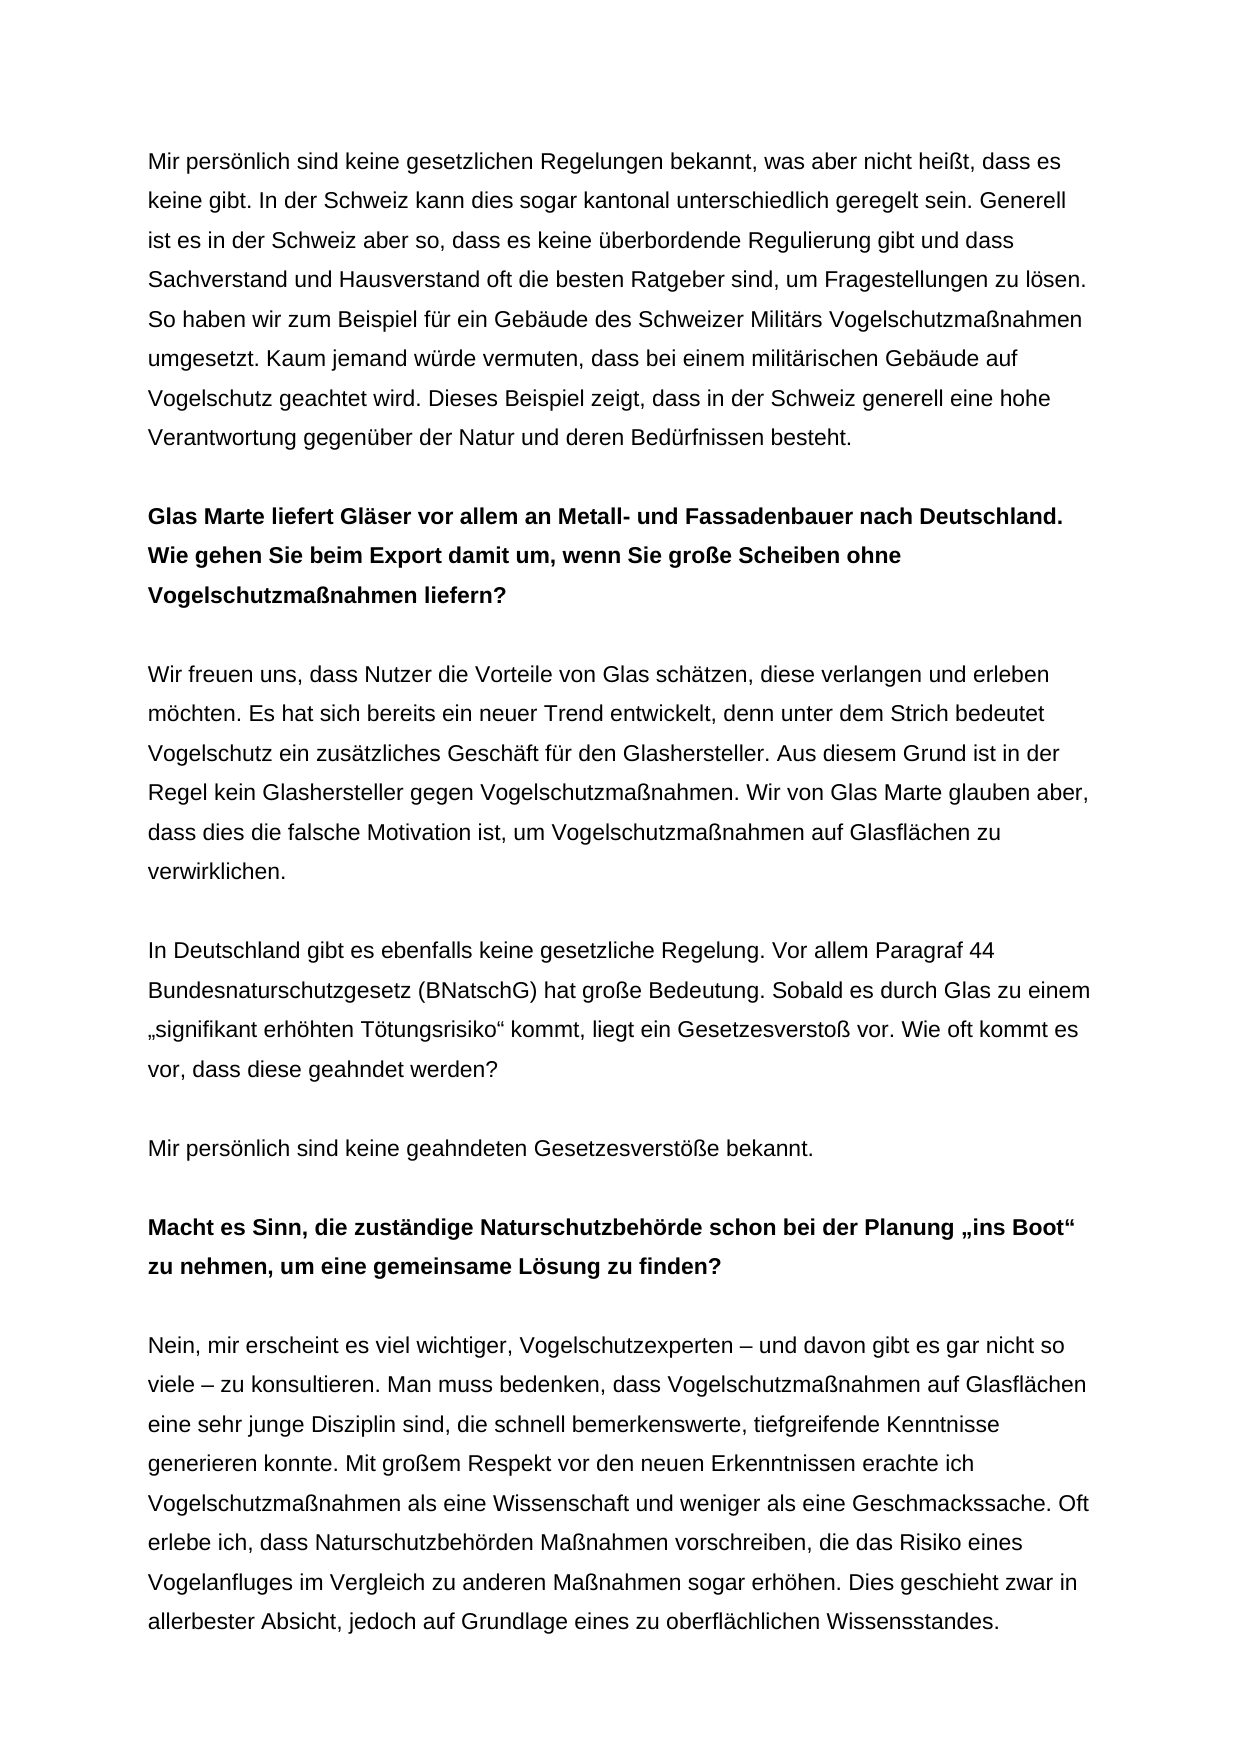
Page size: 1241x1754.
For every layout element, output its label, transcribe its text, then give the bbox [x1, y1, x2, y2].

text Mir persönlich sind keine geahndeten Gesetzesverstöße bekannt. [148, 1134, 1093, 1161]
text In Deutschland gibt es ebenfalls keine gesetzliche Regelung. Vor allem Paragraf 44 Bundesnaturschutzgesetz (BNatschG) hat große Bedeutung. Sobald es durch Glas zu einem „signifikant erhöhten Tötungsrisiko“ kommt, liegt ein Gesetzesverstoß vor. Wie oft kommt es vor, dass diese geahndet werden? [148, 937, 1093, 1082]
text Nein, mir erscheint es viel wichtiger, Vogelschutzexperten – und davon gibt es gar nicht so viele – zu konsultieren. Man muss bedenken, dass Vogelschutzmaßnahmen auf Glasflächen eine sehr junge Disziplin sind, die schnell bemerkenswerte, tiefgreifende Kenntnisse generieren konnte. Mit großem Respekt vor den neuen Erkenntnissen erachte ich Vogelschutzmaßnahmen als eine Wissenschaft und weniger als eine Geschmackssache. Oft erlebe ich, dass Naturschutzbehörden Maßnahmen vorschreiben, die das Risiko eines Vogelanfluges im Vergleich zu anderen Maßnahmen sogar erhöhen. Dies geschieht zwar in allerbester Absicht, jedoch auf Grundlage eines zu oberflächlichen Wissensstandes. [148, 1332, 1093, 1635]
text Wir freuen uns, dass Nutzer die Vorteile von Glas schätzen, diese verlangen und erleben möchten. Es hat sich bereits ein neuer Trend entwickelt, denn unter dem Strich bedeutet Vogelschutz ein zusätzliches Geschäft für den Glashersteller. Aus diesem Grund ist in der Regel kein Glashersteller gegen Vogelschutzmaßnahmen. Wir von Glas Marte glauben aber, dass dies die falsche Motivation ist, um Vogelschutzmaßnahmen auf Glasflächen zu verwirklichen. [148, 661, 1093, 884]
text Macht es Sinn, die zuständige Naturschutzbehörde schon bei der Planung „ins Boot“ zu nehmen, um eine gemeinsame Lösung zu finden? [148, 1213, 1093, 1279]
text Glas Marte liefert Gläser vor allem an Metall- und Fassadenbauer nach Deutschland. Wie gehen Sie beim Export damit um, wenn Sie große Scheiben ohne Vogelschutzmaßnahmen liefern? [148, 503, 1093, 608]
text Mir persönlich sind keine gesetzlichen Regelungen bekannt, was aber nicht heißt, dass es keine gibt. In der Schweiz kann dies sogar kantonal unterschiedlich geregelt sein. Generell ist es in der Schweiz aber so, dass es keine überbordende Regulierung gibt und dass Sachverstand und Hausverstand oft die besten Ratgeber sind, um Fragestellungen zu lösen. So haben wir zum Beispiel für ein Gebäude des Schweizer Militärs Vogelschutzmaßnahmen umgesetzt. Kaum jemand würde vermuten, dass bei einem militärischen Gebäude auf Vogelschutz geachtet wird. Dieses Beispiel zeigt, dass in der Schweiz generell eine hohe Verantwortung gegenüber der Natur und deren Bedürfnissen besteht. [148, 148, 1093, 450]
